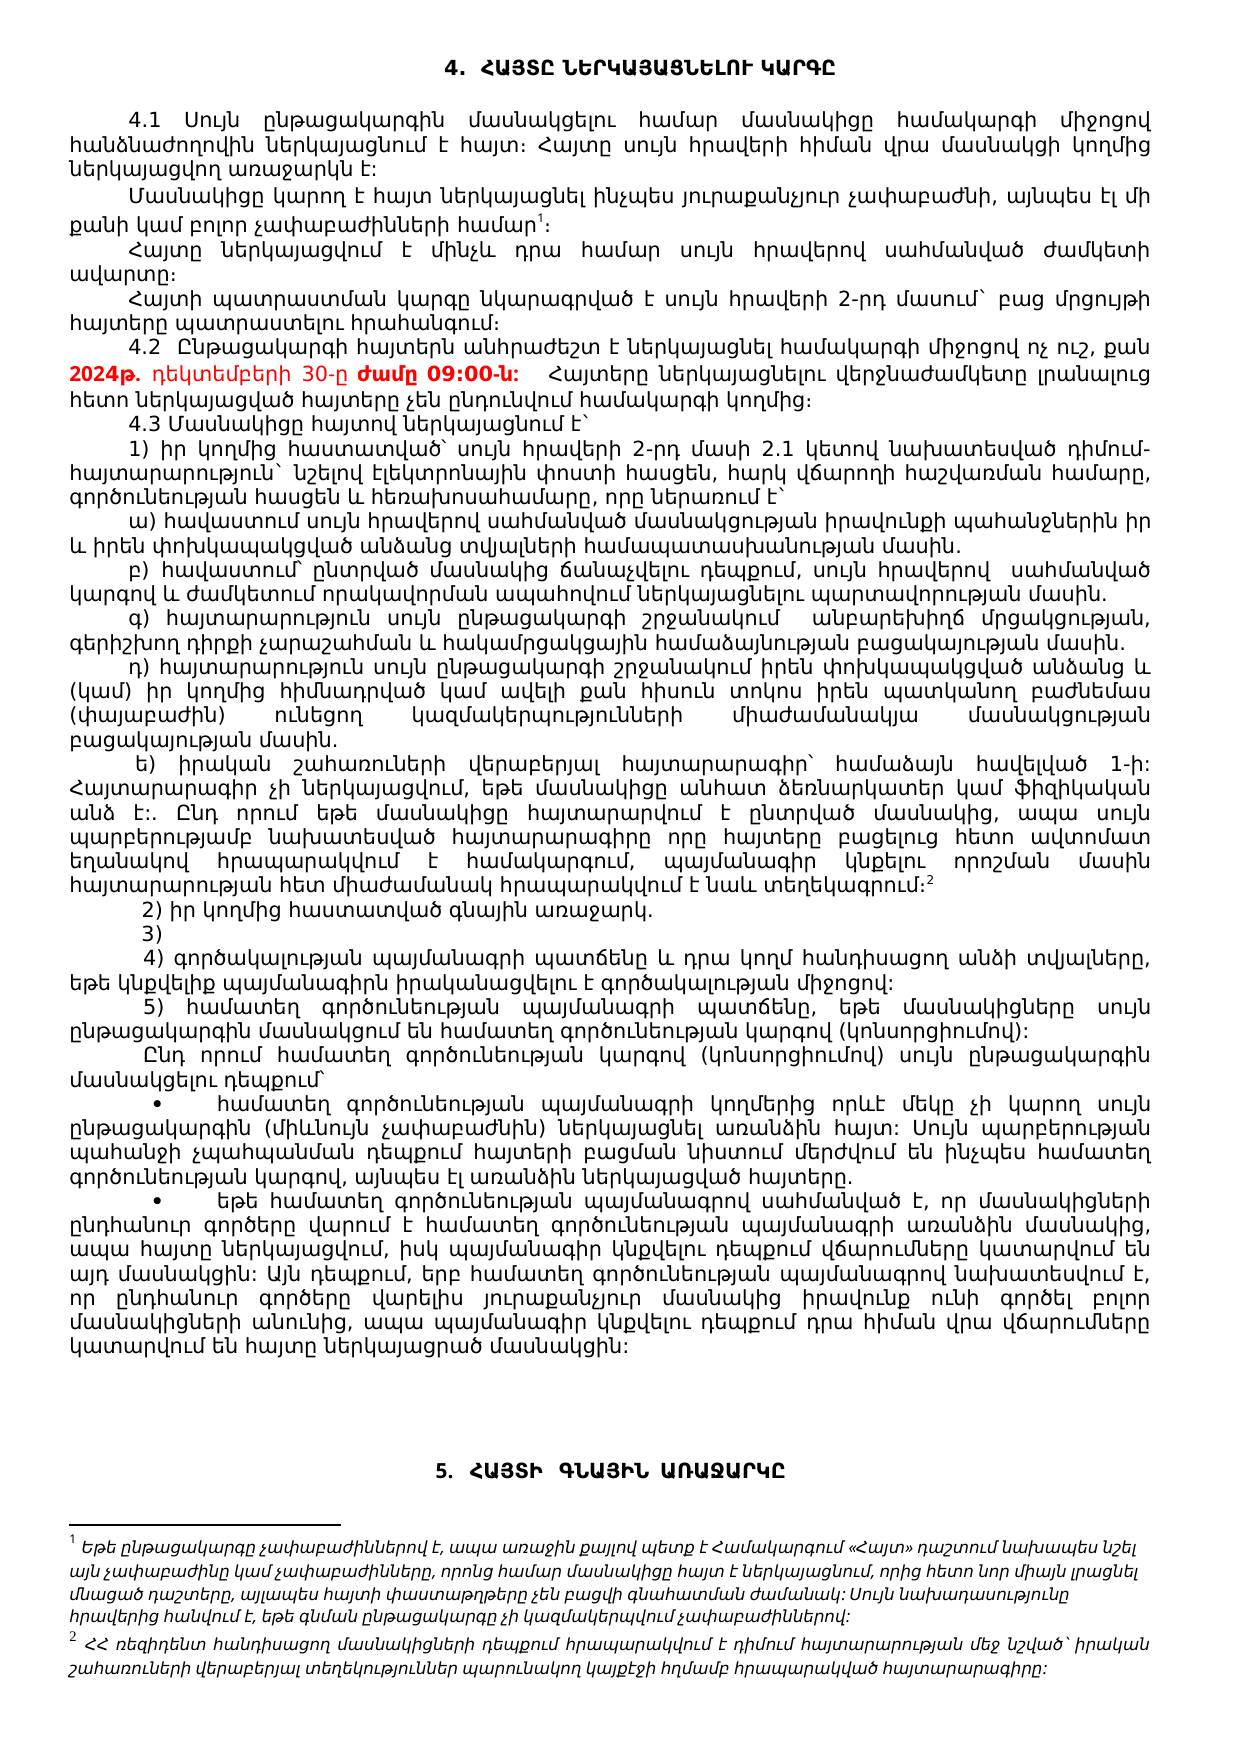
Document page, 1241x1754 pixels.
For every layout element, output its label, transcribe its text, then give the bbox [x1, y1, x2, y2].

text դ) հայտարարություն սույն ընթացակարգի շրջանակում իրեն փոխկապակցված անձանց և (կամ) իր կողմից հիմնադրված կամ ավելի քան հիսուն տոկոս իրեն պատկանող բաժնեմաս (փայաբաժին) ունեցող կազմակերպությունների միաժամանակյա մասնակցության բացակայության մասին. [69, 655, 1152, 752]
text 3) [69, 922, 1152, 946]
list համատեղ գործունեության պայմանագրի կողմերից որևէ մեկը չի կարող սույն ընթացակարգին (միևնույն չափաբաժնին) ներկայացնել առանձին հայտ: Սույն պարբերության պահանջի չպահպանման դեպքում հայտերի բացման նիստում մերժվում են ինչպես համատեղ գործունեության կարգով, այնպես էլ առանձին ներկայացված հայտերը. [69, 1092, 1152, 1189]
text 4.1 Սույն ընթացակարգին մասնակցելու համար մասնակիցը համակարգի միջոցով հանձնաժողովին ներկայացնում է հայտ։ Հայտը սույն հրավերի հիման վրա մասնակցի կողմից ներկայացվող առաջարկն է: [69, 108, 1152, 181]
text Հայտը ներկայացվում է մինչև դրա համար սույն հրավերով սահմանված ժամկետի ավարտը։ [69, 238, 1152, 287]
text բ) հավաստում՝ ընտրված մասնակից ճանաչվելու դեպքում, սույն հրավերով սահմանված կարգով և ժամկետում որակավորման ապահովում ներկայացնելու պարտավորության մասին. [69, 558, 1152, 606]
text Ընդ որում համատեղ գործունեության կարգով (կոնսորցիումով) սույն ընթացակարգին մասնակցելու դեպքում՝ [69, 1043, 1152, 1092]
list եթե համատեղ գործունեության պայմանագրով սահմանված է, որ մասնակիցների ընդհանուր գործերը վարում է համատեղ գործունեության պայմանագրի առանձին մասնակից, ապա հայտը ներկայացվում, իսկ պայմանագիր կնքվելու դեպքում վճարումները կատարվում են այդ մասնակցին: Այն դեպքում, երբ համատեղ գործունեության պայմանագրով նախատեսվում է, որ ընդհանուր գործերը վարելիս յուրաքանչյուր մասնակից իրավունք ունի գործել բոլոր մասնակիցների անունից, ապա պայմանագիր կնքվելու դեպքում դրա հիման վրա վճարումները կատարվում են հայտը ներկայացրած մասնակցին: [69, 1189, 1152, 1359]
text 4.2 Ընթացակարգի հայտերն անհրաժեշտ է ներկայացնել համակարգի միջոցով ոչ ուշ, քան 2024թ. դեկտեմբերի 30-ը ժամը 09:00-ն: Հայտերը ներկայացնելու վերջնաժամկետը լրանալուց հետո ներկայացված հայտերը չեն ընդունվում համակարգի կողմից։ [69, 335, 1152, 412]
text ե) իրական շահառուների վերաբերյալ հայտարարագիր՝ համաձայն հավելված 1-ի: Հայտարարագիր չի ներկայացվում, եթե մասնակիցը անհատ ձեռնարկատեր կամ ֆիզիկական անձ է:. Ընդ որում եթե մասնակիցը հայտարարվում է ընտրված մասնակից, ապա սույն պարբերությամբ նախատեսված հայտարարագիրը որը հայտերը բացելուց հետո ավտոմատ եղանակով հրապարակվում է համակարգում, պայմանագիր կնքելու որոշման մասին հայտարարության հետ միաժամանակ հրապարակվում է նաև տեղեկագրում։ [69, 752, 1152, 898]
text 4. ՀԱՅՏԸ ՆԵՐԿԱՅԱՑՆԵԼՈՒ ԿԱՐԳԸ [69, 56, 1152, 80]
text 4) գործակալության պայմանագրի պատճենը և դրա կողմ հանդիսացող անձի տվյալները, եթե կնքվելիք պայմանագիրն իրականացվելու է գործակալության միջոցով: [69, 946, 1152, 995]
text ա) հավաստում սույն հրավերով սահմանված մասնակցության իրավունքի պահանջներին իր և իրեն փոխկապակցված անձանց տվյալների համապատասխանության մասին. [69, 509, 1152, 558]
text 1) իր կողմից հաստատված՝ սույն հրավերի 2-րդ մասի 2.1 կետով նախատեսված դիմում-հայտարարություն` նշելով էլեկտրոնային փոստի հասցեն, հարկ վճարողի հաշվառման համարը, գործունեության հասցեն և հեռախոսահամարը, որը ներառում է` [69, 437, 1152, 509]
text Հայտի պատրաստման կարգը նկարագրված է սույն հրավերի 2-րդ մասում` բաց մրցույթի հայտերը պատրաստելու հրահանգում։ [69, 287, 1152, 335]
text գ) հայտարարություն սույն ընթացակարգի շրջանակում անբարեխիղճ մրցակցության, գերիշխող դիրքի չարաշահման և հակամրցակցային համաձայնության բացակայության մասին. [69, 606, 1152, 655]
text 4.3 Մասնակիցը հայտով ներկայացնում է` [69, 412, 1152, 437]
text 5. ՀԱՅՏԻ ԳՆԱՅԻՆ ԱՌԱՋԱՐԿԸ [69, 1456, 1152, 1484]
text 5) համատեղ գործունեության պայմանագրի պատճենը, եթե մասնակիցները սույն ընթացակարգին մասնակցում են համատեղ գործունեության կարգով (կոնսորցիումով): [69, 995, 1152, 1043]
text 2) իր կողմից հաստատված գնային առաջարկ. [69, 898, 1152, 922]
text Մասնակիցը կարող է հայտ ներկայացնել ինչպես յուրաքանչյուր չափաբաժնի, այնպես էլ մի քանի կամ բոլոր չափաբաժինների համար։ [69, 181, 1152, 238]
